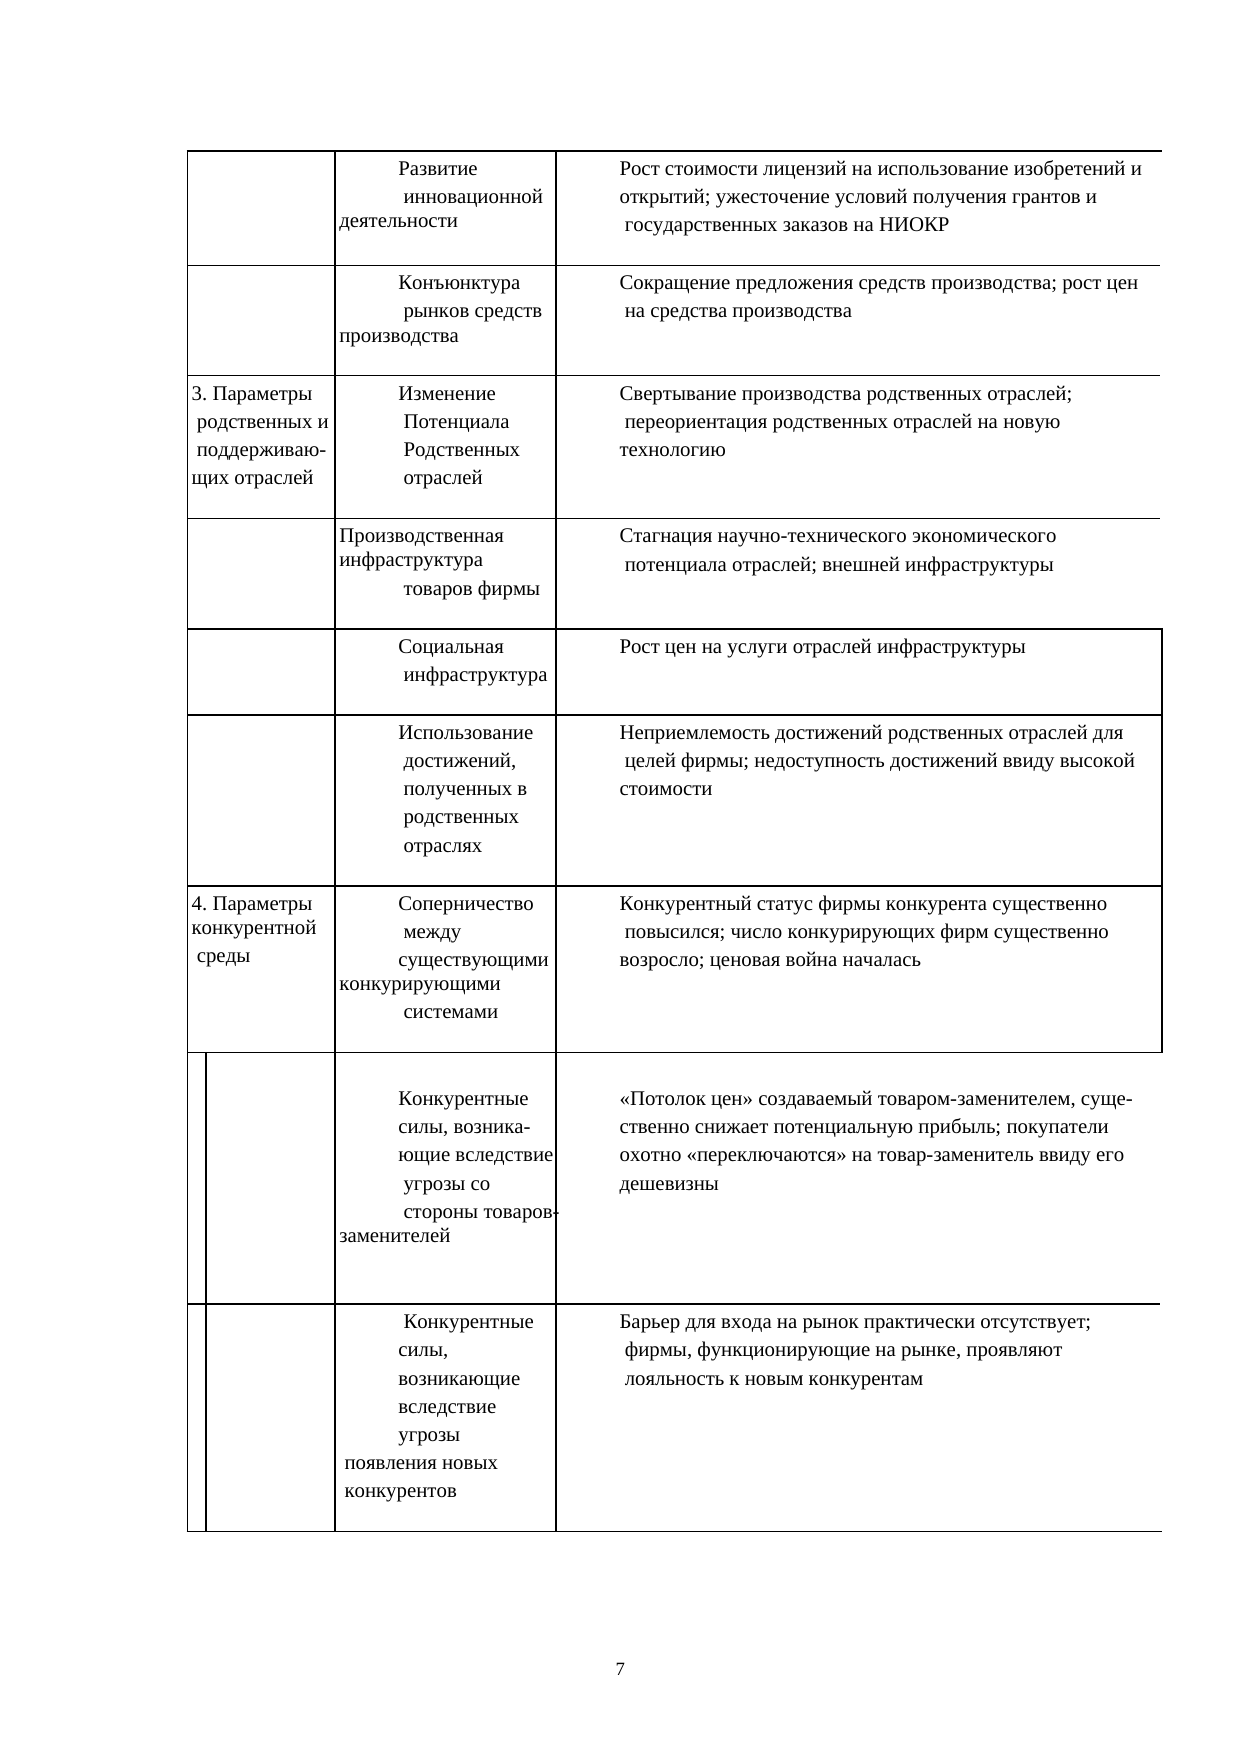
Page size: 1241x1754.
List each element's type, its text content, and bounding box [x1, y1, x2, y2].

table_cell «Потолок цен» создаваемый товаром-заменителем, суще- ственно снижает потенциальную прибыль; покупатели охотно «переключаются» на товар-заменитель ввиду его дешевизны [557, 1053, 1162, 1303]
table_cell [188, 519, 334, 628]
table_cell 4. Параметры конкурентной среды [188, 887, 334, 1052]
table_cell [207, 1053, 334, 1303]
table_cell [188, 1305, 205, 1531]
table_cell Стагнация научно-технического экономического потенциала отраслей; внешней инфраструктуры [557, 518, 1162, 628]
table_cell Конкурентные силы, возника- ющие вследствие угрозы со стороны товаров-заменителей [336, 1053, 555, 1303]
table_cell Изменение Потенциала Родственных отраслей [336, 376, 555, 517]
table_cell [207, 1305, 334, 1531]
table_cell Рост цен на услуги отраслей инфраструктуры [557, 630, 1161, 714]
table_cell Производственная инфраструктура товаров фирмы [336, 519, 555, 628]
table_cell Барьер для входа на рынок практически отсутствует; фирмы, функционирующие на рынке, проявляют лояльность к новым конкурентам [557, 1303, 1162, 1531]
table_cell Социальная инфраструктура [336, 630, 555, 714]
table_cell [188, 716, 334, 885]
table_cell [188, 266, 334, 375]
table_cell Рост стоимости лицензий на использование изобретений и открытий; ужесточение условий получения грантов и государственных заказов на НИОКР [557, 152, 1162, 264]
table_cell Использование достижений, полученных в родственных отраслях [336, 716, 555, 885]
table_cell 3. Параметры родственных и поддерживаю- щих отраслей [188, 376, 334, 517]
table_cell Конъюнктура рынков средств производства [336, 266, 555, 375]
table_cell [188, 152, 334, 264]
table_cell Сокращение предложения средств производства; рост цен на средства производства [557, 265, 1162, 375]
table_cell Неприемлемость достижений родственных отраслей для целей фирмы; недоступность достижений ввиду высокой стоимости [557, 716, 1161, 885]
table_cell Конкурентный статус фирмы конкурента существенно повысился; число конкурирующих фирм существенно возросло; ценовая война началась [557, 887, 1161, 1052]
table_cell [188, 630, 334, 714]
table_cell Конкурентные силы, возникающие вследствие угрозы появления новых конкурентов [336, 1305, 555, 1531]
table_cell Соперничество между существующими конкурирующими системами [336, 887, 555, 1052]
table_cell [188, 1053, 205, 1303]
table_cell Свертывание производства родственных отраслей; переориентация родственных отраслей на новую технологию [557, 375, 1162, 517]
table_cell Развитие инновационной деятельности [336, 152, 555, 264]
